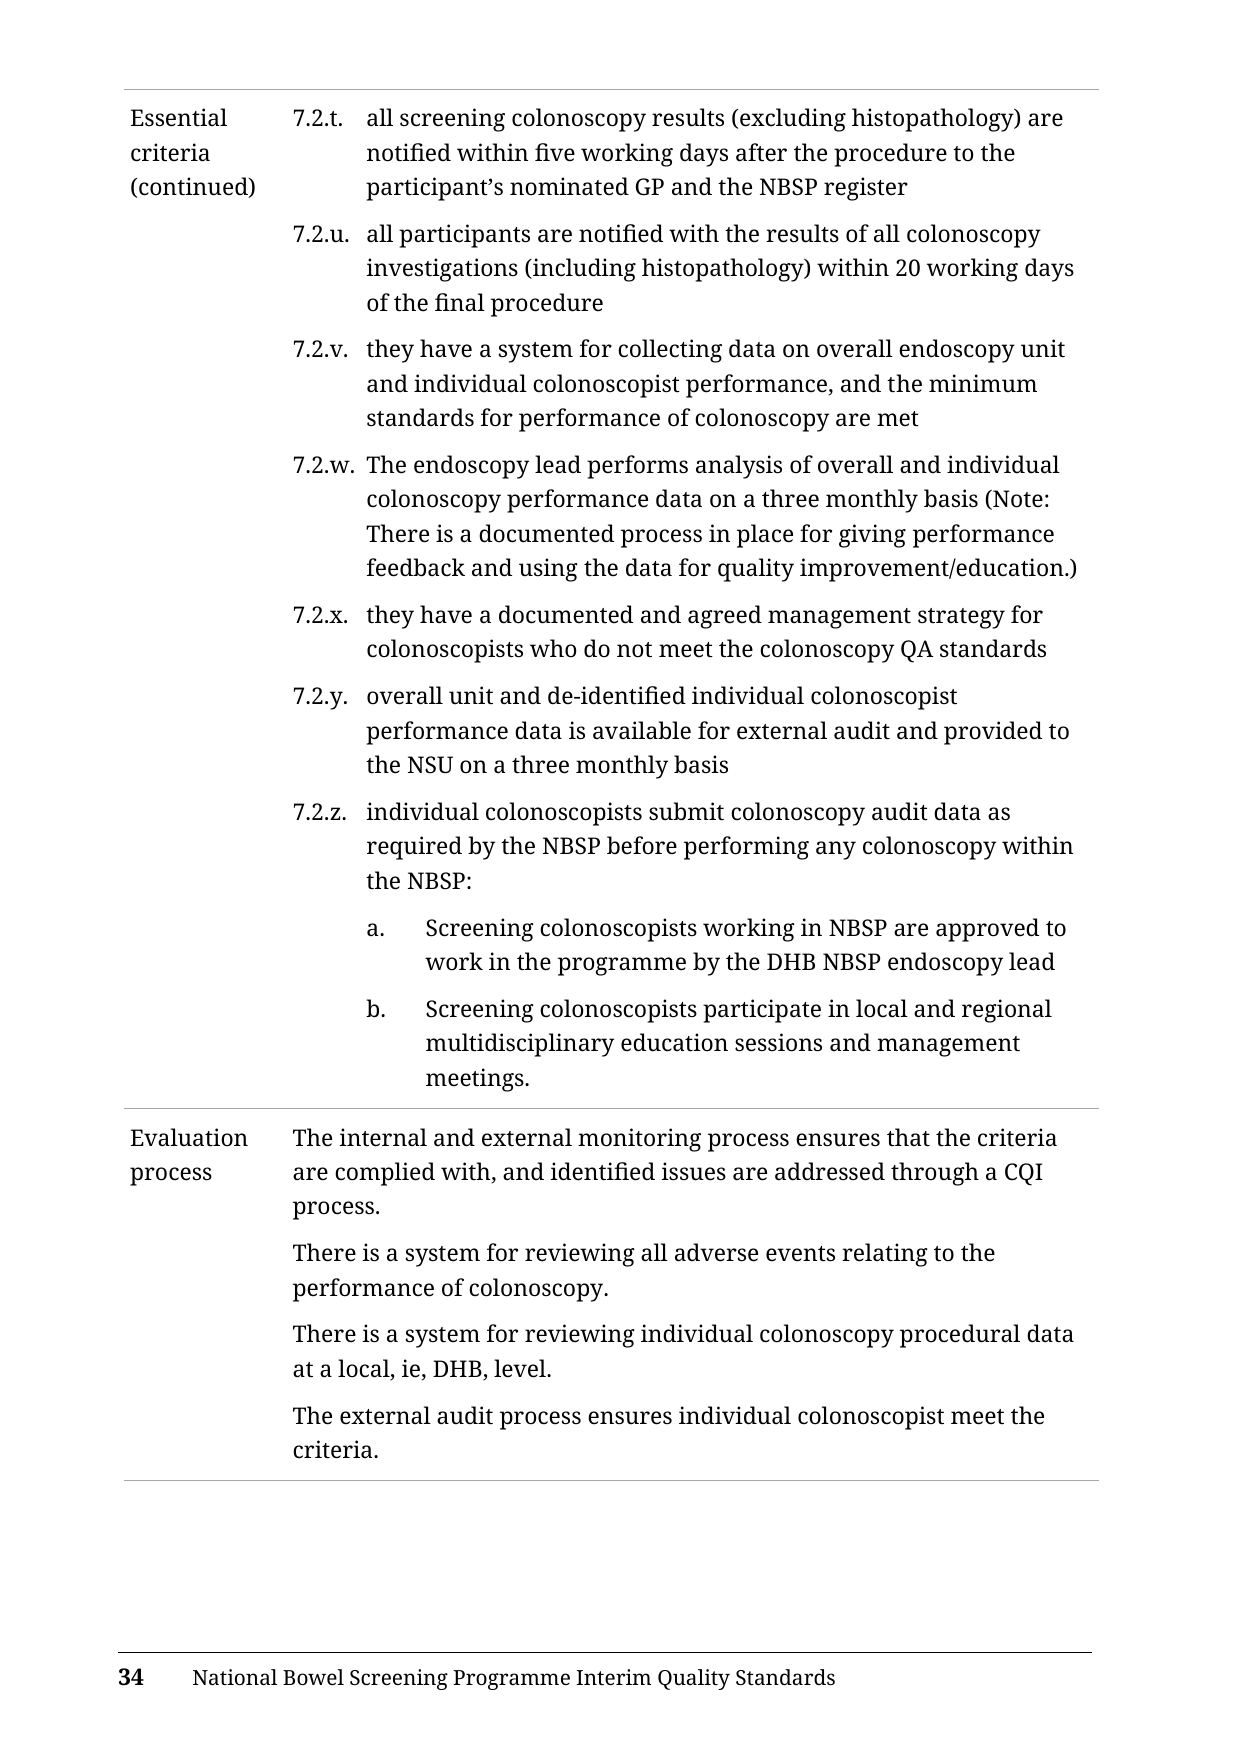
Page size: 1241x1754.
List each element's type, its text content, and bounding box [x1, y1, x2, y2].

table_cell 7.2.t. all screening colonoscopy results (excluding histopathology) are notified within five working days after the procedure to the participant’s nominated GP and the NBSP register 7.2.u. all participants are notified with the results of all colonoscopy investigations (including histopathology) within 20 working days of the final procedure 7.2.v. they have a system for collecting data on overall endoscopy unit and individual colonoscopist performance, and the minimum standards for performance of colonoscopy are met 7.2.w. The endoscopy lead performs analysis of overall and individual colonoscopy performance data on a three monthly basis (Note: There is a documented process in place for giving performance feedback and using the data for quality improvement/education.) 7.2.x. they have a documented and agreed management strategy for colonoscopists who do not meet the colonoscopy QA standards 7.2.y. overall unit and de-identified individual colonoscopist performance data is available for external audit and provided to the NSU on a three monthly basis 7.2.z. individual colonoscopists submit colonoscopy audit data as required by the NBSP before performing any colonoscopy within the NBSP: a. Screening colonoscopists working in NBSP are approved to work in the programme by the DHB NBSP endoscopy lead b. Screening colonoscopists participate in local and regional multidisciplinary education sessions and management meetings. [286, 90, 1099, 1108]
table_cell Essential criteria (continued) [124, 90, 286, 1108]
table_cell Evaluation process [124, 1109, 286, 1480]
table_cell The internal and external monitoring process ensures that the criteria are complied with, and identified issues are addressed through a CQI process. There is a system for reviewing all adverse events relating to the performance of colonoscopy. There is a system for reviewing individual colonoscopy procedural data at a local, ie, DHB, level. The external audit process ensures individual colonoscopist meet the criteria. [286, 1109, 1099, 1480]
